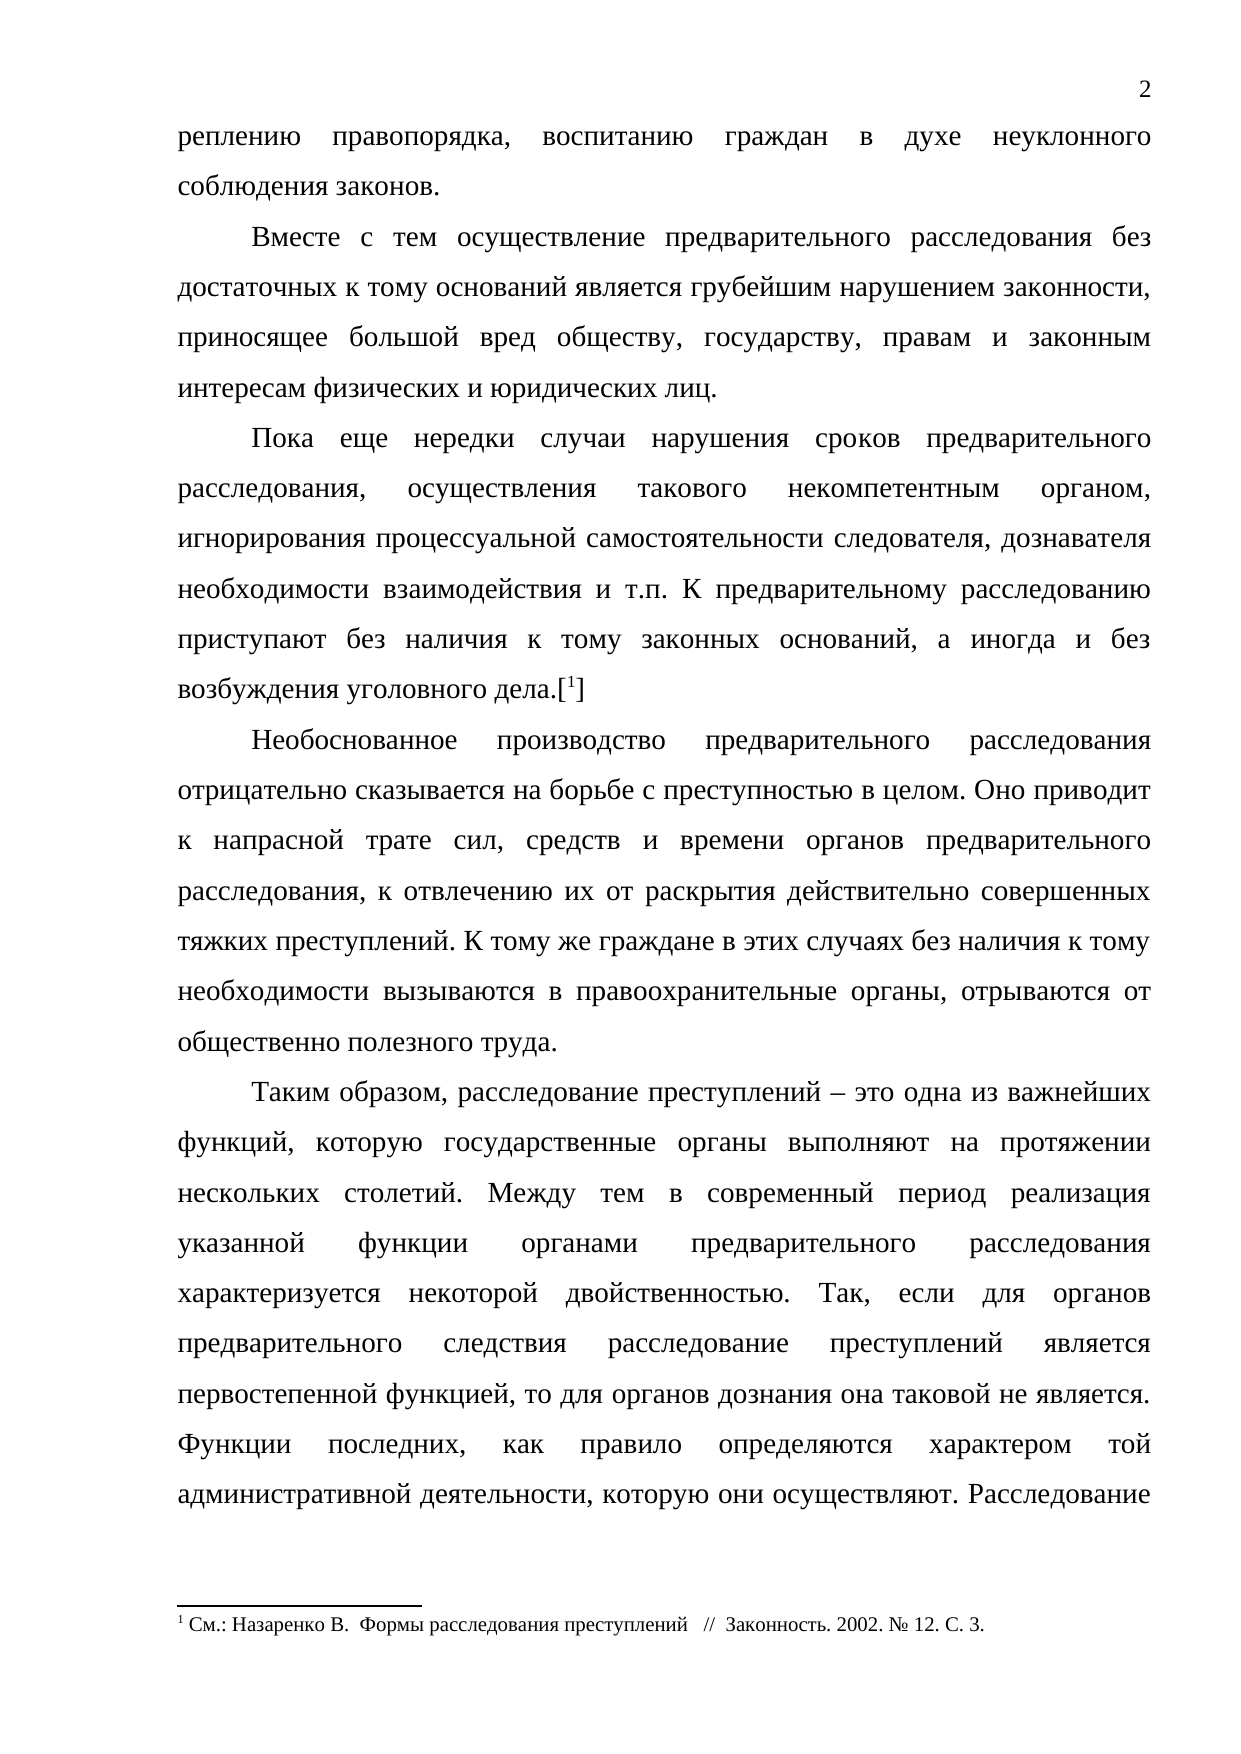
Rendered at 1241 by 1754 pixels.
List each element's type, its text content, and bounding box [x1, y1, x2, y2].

text Вместе с тем осуществление предварительного расследования без достаточных к тому оснований является грубейшим нарушением законности, приносящее большой вред обществу, государству, правам и законным интересам физических и юридических лиц. [177, 219, 1152, 403]
text Необоснованное производство предварительного расследования отрицательно сказывается на борьбе с преступностью в целом. Оно приводит к напрасной трате сил, средств и времени органов предварительного расследования, к отвлечению их от раскрытия действительно совершенных тяжких преступлений. К тому же граждане в этих случаях без наличия к тому необходимости вызываются в правоохранительные органы, отрываются от общественно полезного труда. [177, 722, 1152, 1057]
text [177, 1074, 1152, 1510]
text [177, 118, 1152, 202]
text Пока еще нередки случаи нарушения сроков предварительного расследования, осуществления такового некомпетентным органом, игнорирования процессуальной самостоятельности следователя, дознавателя необходимости взаимодействия и т.п. К предварительному расследованию приступают без наличия к тому законных оснований, а иногда и без возбуждения уголовного дела.[] [177, 420, 1152, 705]
